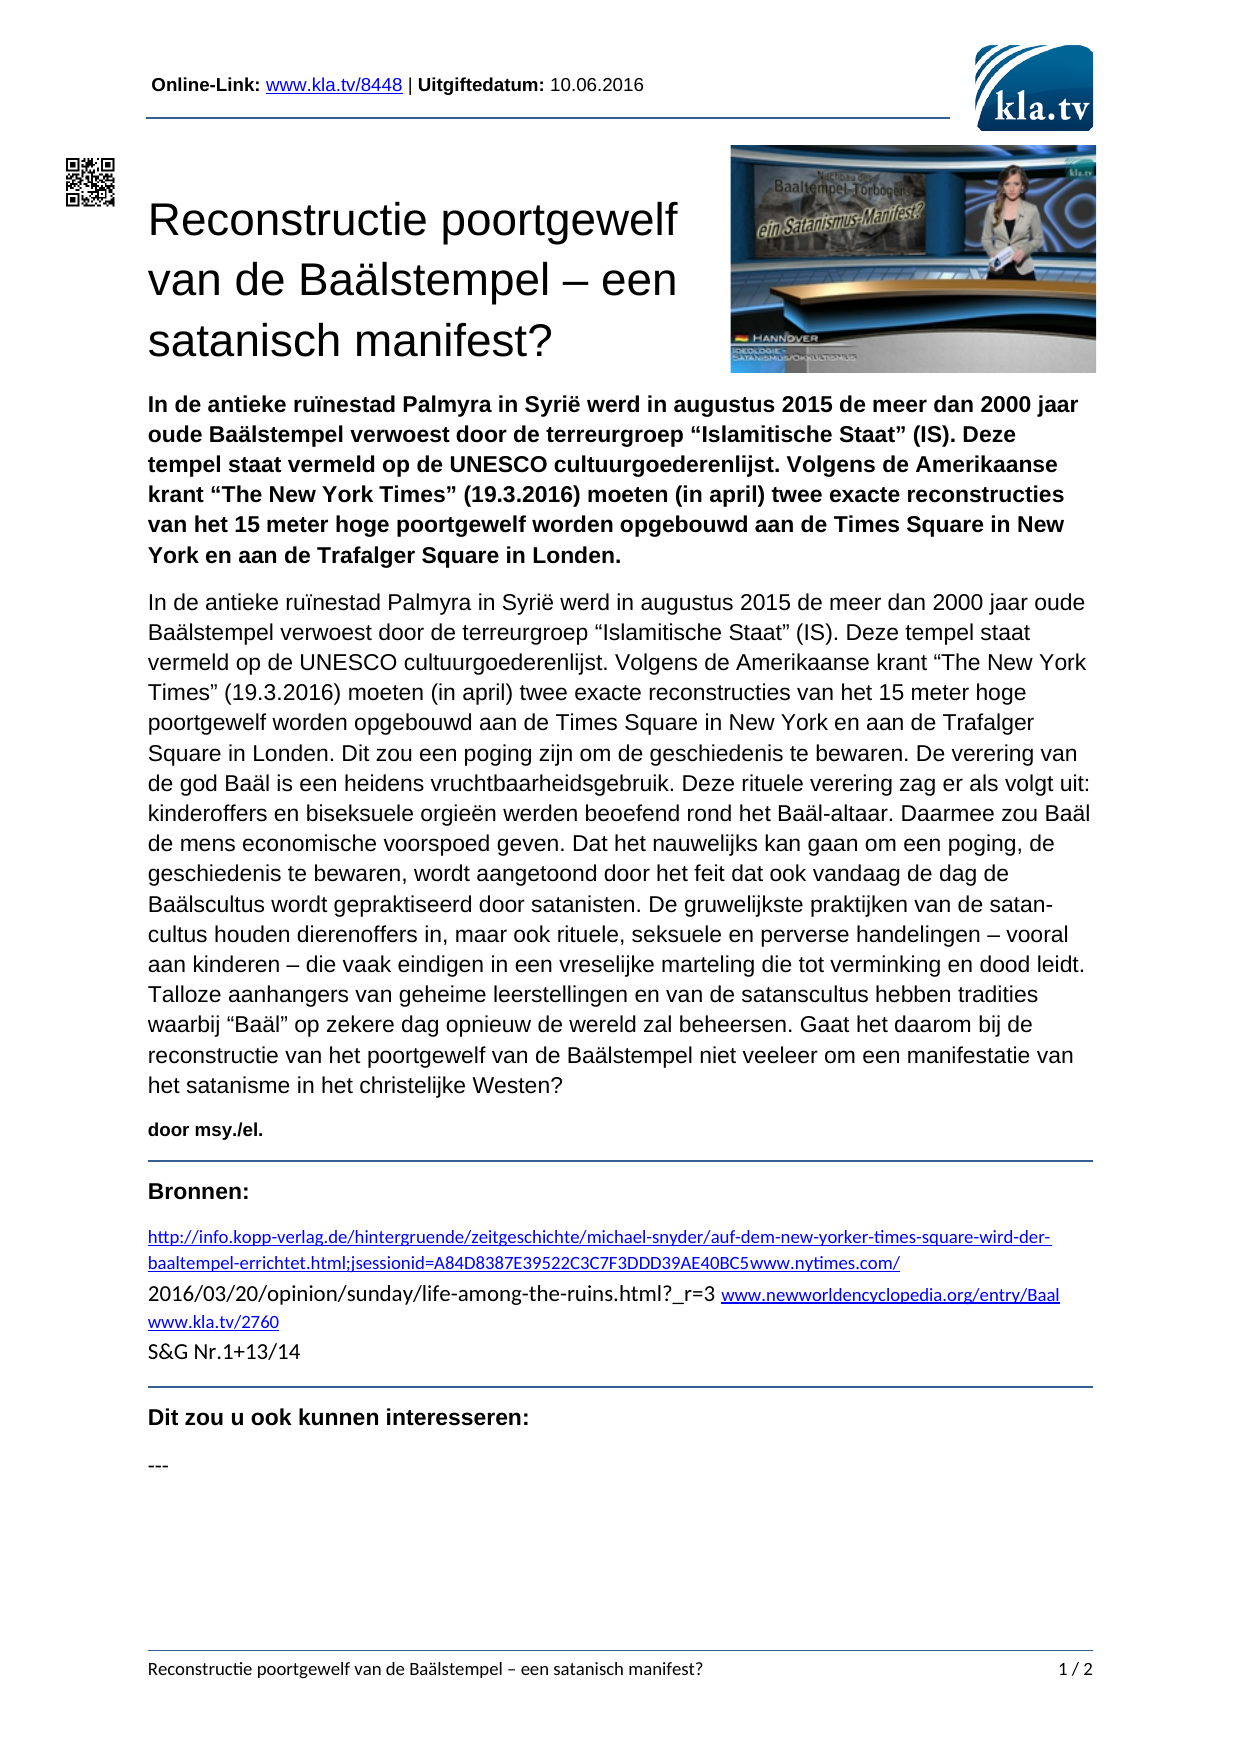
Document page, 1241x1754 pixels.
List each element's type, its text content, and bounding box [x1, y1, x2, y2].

text Dit zou u ook kunnen interesseren: [148, 1388, 1093, 1431]
text Reconstructie poortgewelf van de Baälstempel – een satanisch manifest? [148, 192, 1093, 366]
text door msy./el. [148, 1119, 1093, 1140]
text In de antieke ruïnestad Palmyra in Syrië werd in augustus 2015 de meer dan 2000 jaar oude Baälstempel verwoest door de terreurgroep “Islamitische Staat” (IS). Deze tempel staat vermeld op de UNESCO cultuurgoederenlijst. Volgens de Amerikaanse krant “The New York Times” (19.3.2016) moeten (in april) twee exacte reconstructies van het 15 meter hoge poortgewelf worden opgebouwd aan de Times Square in New York en aan de Trafalger Square in Londen. [148, 391, 1093, 568]
text Bronnen: [148, 1162, 1093, 1205]
text --- [148, 1451, 1093, 1479]
text http://info.kopp-verlag.de/hintergruende/zeitgeschichte/michael-snyder/auf-dem-new-yorker-times-square-wird-der-baaltempel-errichtet.html;jsessionid=A84D8387E39522C3C7F3DDD39AE40BC5www.nytimes.com/ 2016/03/20/opinion/sunday/life-among-the-ruins.html?_r=3 www.newworldencyclopedia.org/entry/Baal www.kla.tv/2760 S&G Nr.1+13/14 [148, 1225, 1093, 1365]
text In de antieke ruïnestad Palmyra in Syrië werd in augustus 2015 de meer dan 2000 jaar oude Baälstempel verwoest door de terreurgroep “Islamitische Staat” (IS). Deze tempel staat vermeld op de UNESCO cultuurgoederenlijst. Volgens de Amerikaanse krant “The New York Times” (19.3.2016) moeten (in april) twee exacte reconstructies van het 15 meter hoge poortgewelf worden opgebouwd aan de Times Square in New York en aan de Trafalger Square in Londen. Dit zou een poging zijn om de geschiedenis te bewaren. De verering van de god Baäl is een heidens vruchtbaarheidsgebruik. Deze rituele verering zag er als volgt uit: kinderoffers en biseksuele orgieën werden beoefend rond het Baäl-altaar. Daarmee zou Baäl de mens economische voorspoed geven. Dat het nauwelijks kan gaan om een poging, de geschiedenis te bewaren, wordt aangetoond door het feit dat ook vandaag de dag de Baälscultus wordt gepraktiseerd door satanisten. De gruwelijkste praktijken van de satan-cultus houden dierenoffers in, maar ook rituele, seksuele en perverse handelingen – vooral aan kinderen – die vaak eindigen in een vreselijke marteling die tot verminking en dood leidt. Talloze aanhangers van geheime leerstellingen en van de satanscultus hebben tradities waarbij “Baäl” op zekere dag opnieuw de wereld zal beheersen. Gaat het daarom bij de reconstructie van het poortgewelf van de Baälstempel niet veeleer om een manifestatie van het satanisme in het christelijke Westen? [148, 588, 1093, 1098]
